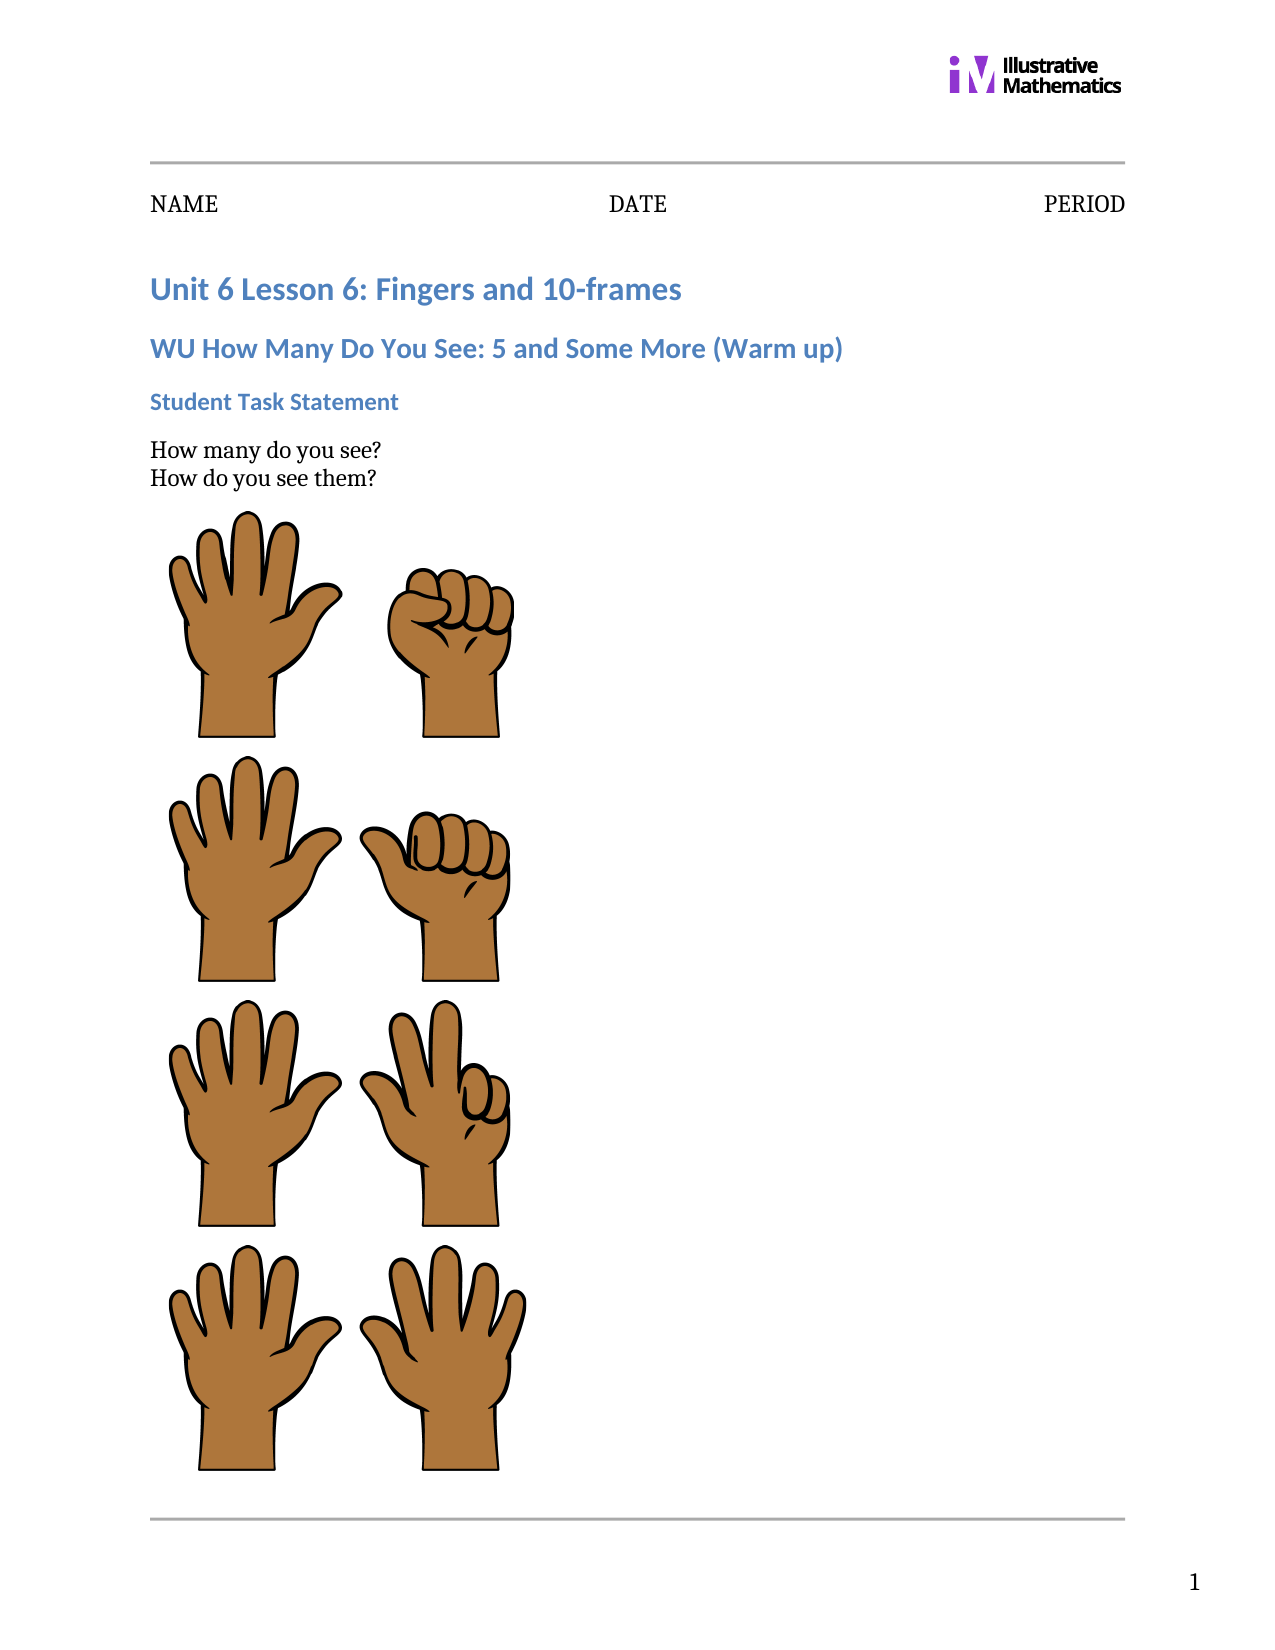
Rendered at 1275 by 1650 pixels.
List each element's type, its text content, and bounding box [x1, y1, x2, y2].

picture [949, 55, 1121, 93]
subtitle Unit 6 Lesson 6: Fingers and 10-frames [150, 268, 1125, 309]
subtitle WU How Many Do You See: 5 and Some More (Warm up) [150, 330, 1125, 366]
text How many do you see? How do you see them? [150, 436, 1125, 493]
subtitle Student Task Statement [150, 386, 1125, 417]
picture [168, 511, 514, 738]
picture [168, 1245, 527, 1471]
picture [168, 1000, 511, 1227]
picture [168, 756, 511, 982]
